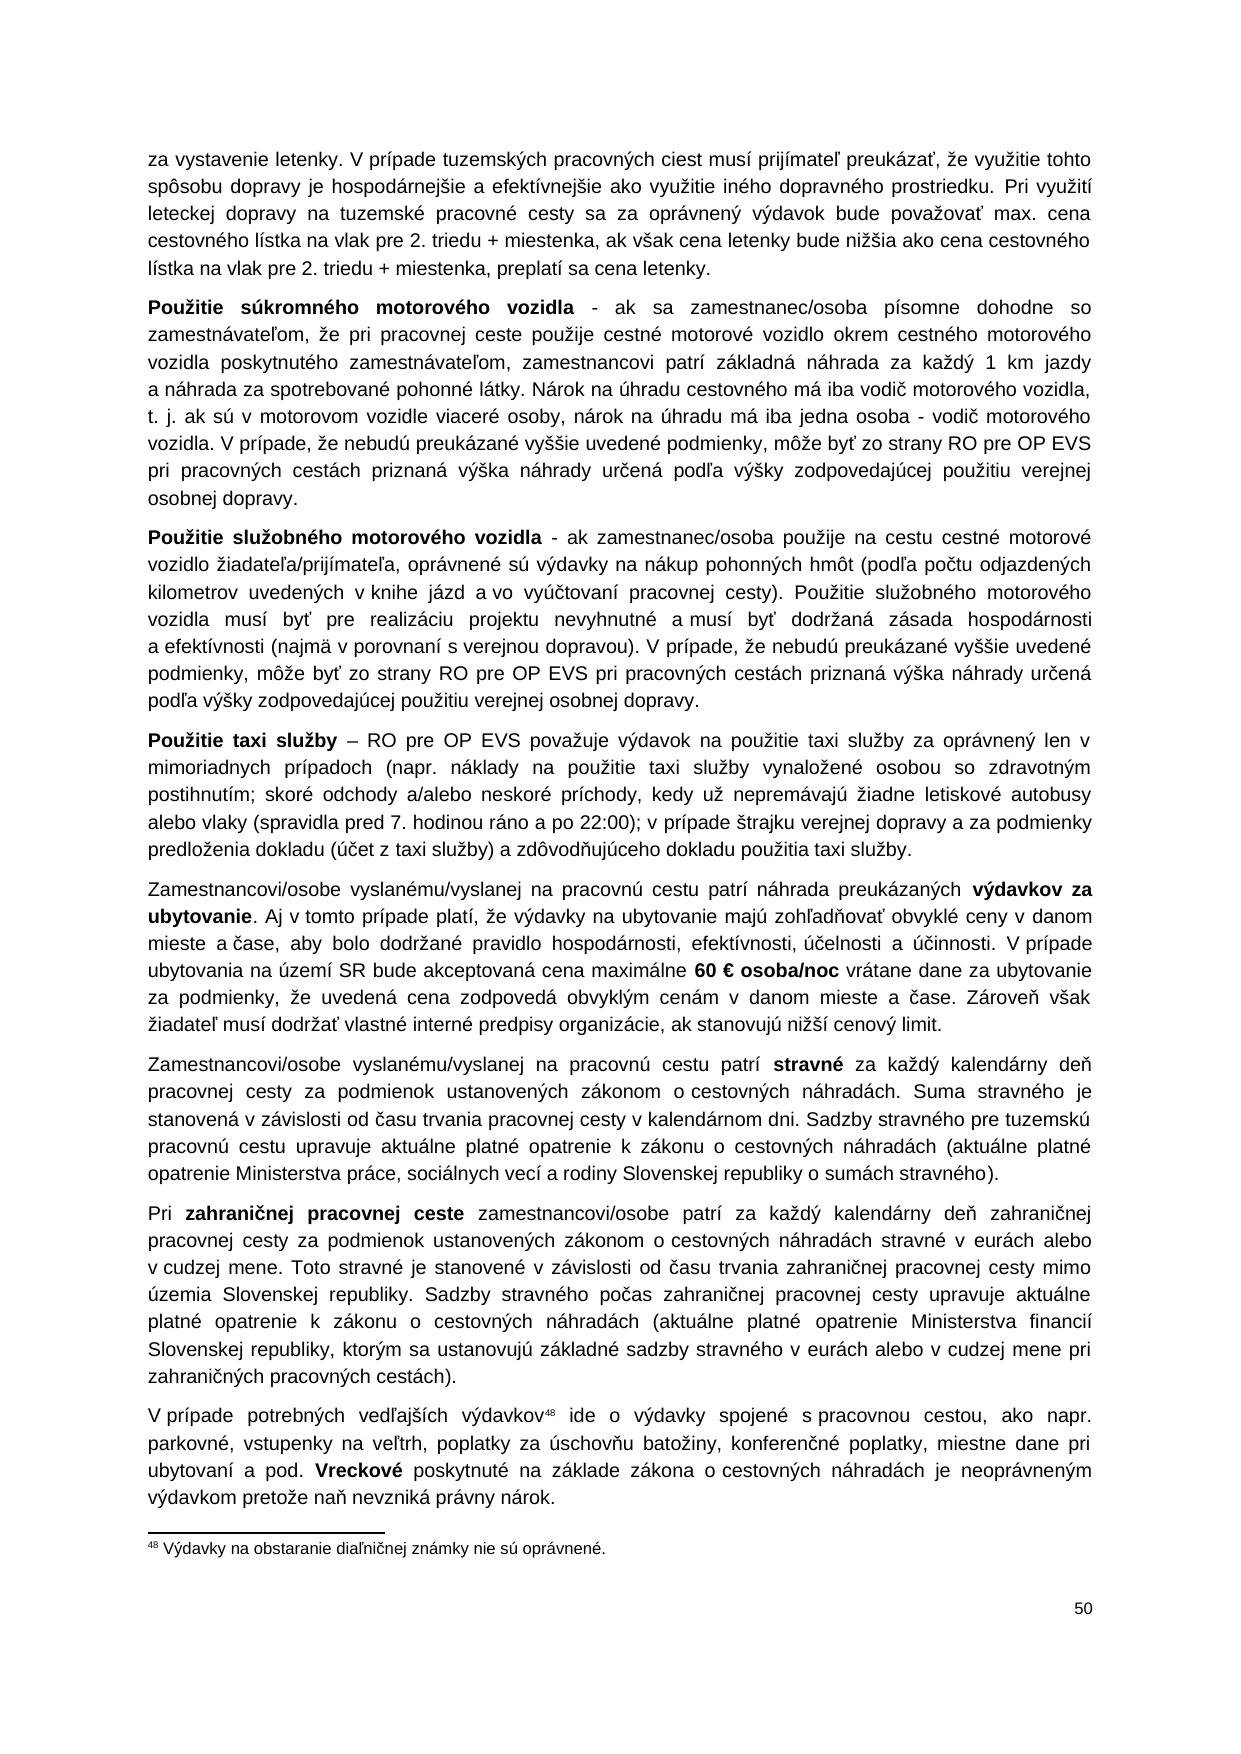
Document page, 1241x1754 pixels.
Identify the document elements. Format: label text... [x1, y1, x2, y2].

list Zamestnancovi/osobe vyslanému/vyslanej na pracovnú cestu patrí stravné za každý kalendárny deň pracovnej cesty za podmienok ustanovených zákonom o cestovných náhradách. Suma stravného je stanovená v závislosti od času trvania pracovnej cesty v kalendárnom dni. Sadzby stravného pre tuzemskú pracovnú cestu upravuje aktuálne platné opatrenie k zákonu o cestovných náhradách (aktuálne platné opatrenie Ministerstva práce, sociálnych vecí a rodiny Slovenskej republiky o sumách stravného). [148, 1053, 1092, 1184]
list Použitie taxi služby – RO pre OP EVS považuje výdavok na použitie taxi služby za oprávnený len v mimoriadnych prípadoch (napr. náklady na použitie taxi služby vynaložené osobou so zdravotným postihnutím; skoré odchody a/alebo neskoré príchody, kedy už nepremávajú žiadne letiskové autobusy alebo vlaky (spravidla pred 7. hodinou ráno a po 22:00); v prípade štrajku verejnej dopravy a za podmienky predloženia dokladu (účet z taxi služby) a zdôvodňujúceho dokladu použitia taxi služby. [148, 729, 1092, 860]
list Použitie súkromného motorového vozidla - ak sa zamestnanec/osoba písomne dohodne so zamestnávateľom, že pri pracovnej ceste použije cestné motorové vozidlo okrem cestného motorového vozidla poskytnutého zamestnávateľom, zamestnancovi patrí základná náhrada za každý 1 km jazdy a náhrada za spotrebované pohonné látky. Nárok na úhradu cestovného má iba vodič motorového vozidla, t. j. ak sú v motorovom vozidle viaceré osoby, nárok na úhradu má iba jedna osoba - vodič motorového vozidla. V prípade, že nebudú preukázané vyššie uvedené podmienky, môže byť zo strany RO pre OP EVS pri pracovných cestách priznaná výška náhrady určená podľa výšky zodpovedajúcej použitiu verejnej osobnej dopravy. [148, 296, 1092, 509]
text V prípade potrebných vedľajších výdavkov ide o výdavky spojené s pracovnou cestou, ako napr. parkovné, vstupenky na veľtrh, poplatky za úschovňu batožiny, konferenčné poplatky, miestne dane pri ubytovaní a pod. Vreckové poskytnuté na základe zákona o cestovných náhradách je neoprávneným výdavkom pretože naň nevzniká právny nárok. [148, 1404, 1092, 1508]
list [148, 148, 1092, 279]
list Pri zahraničnej pracovnej ceste zamestnancovi/osobe patrí za každý kalendárny deň zahraničnej pracovnej cesty za podmienok ustanovených zákonom o cestovných náhradách stravné v eurách alebo v cudzej mene. Toto stravné je stanovené v závislosti od času trvania zahraničnej pracovnej cesty mimo územia Slovenskej republiky. Sadzby stravného počas zahraničnej pracovnej cesty upravuje aktuálne platné opatrenie k zákonu o cestovných náhradách (aktuálne platné opatrenie Ministerstva financií Slovenskej republiky, ktorým sa ustanovujú základné sadzby stravného v eurách alebo v cudzej mene pri zahraničných pracovných cestách). [148, 1201, 1092, 1387]
list Použitie služobného motorového vozidla - ak zamestnanec/osoba použije na cestu cestné motorové vozidlo žiadateľa/prijímateľa, oprávnené sú výdavky na nákup pohonných hmôt (podľa počtu odjazdených kilometrov uvedených v knihe jázd a vo vyúčtovaní pracovnej cesty). Použitie služobného motorového vozidla musí byť pre realizáciu projektu nevyhnutné a musí byť dodržaná zásada hospodárnosti a efektívnosti (najmä v porovnaní s verejnou dopravou). V prípade, že nebudú preukázané vyššie uvedené podmienky, môže byť zo strany RO pre OP EVS pri pracovných cestách priznaná výška náhrady určená podľa výšky zodpovedajúcej použitiu verejnej osobnej dopravy. [148, 526, 1092, 712]
list Zamestnancovi/osobe vyslanému/vyslanej na pracovnú cestu patrí náhrada preukázaných výdavkov za ubytovanie. Aj v tomto prípade platí, že výdavky na ubytovanie majú zohľadňovať obvyklé ceny v danom mieste a čase, aby bolo dodržané pravidlo hospodárnosti, efektívnosti, účelnosti a účinnosti. V prípade ubytovania na území SR bude akceptovaná cena maximálne 60 € osoba/noc vrátane dane za ubytovanie za podmienky, že uvedená cena zodpovedá obvyklým cenám v danom mieste a čase. Zároveň však žiadateľ musí dodržať vlastné interné predpisy organizácie, ak stanovujú nižší cenový limit. [148, 877, 1092, 1036]
